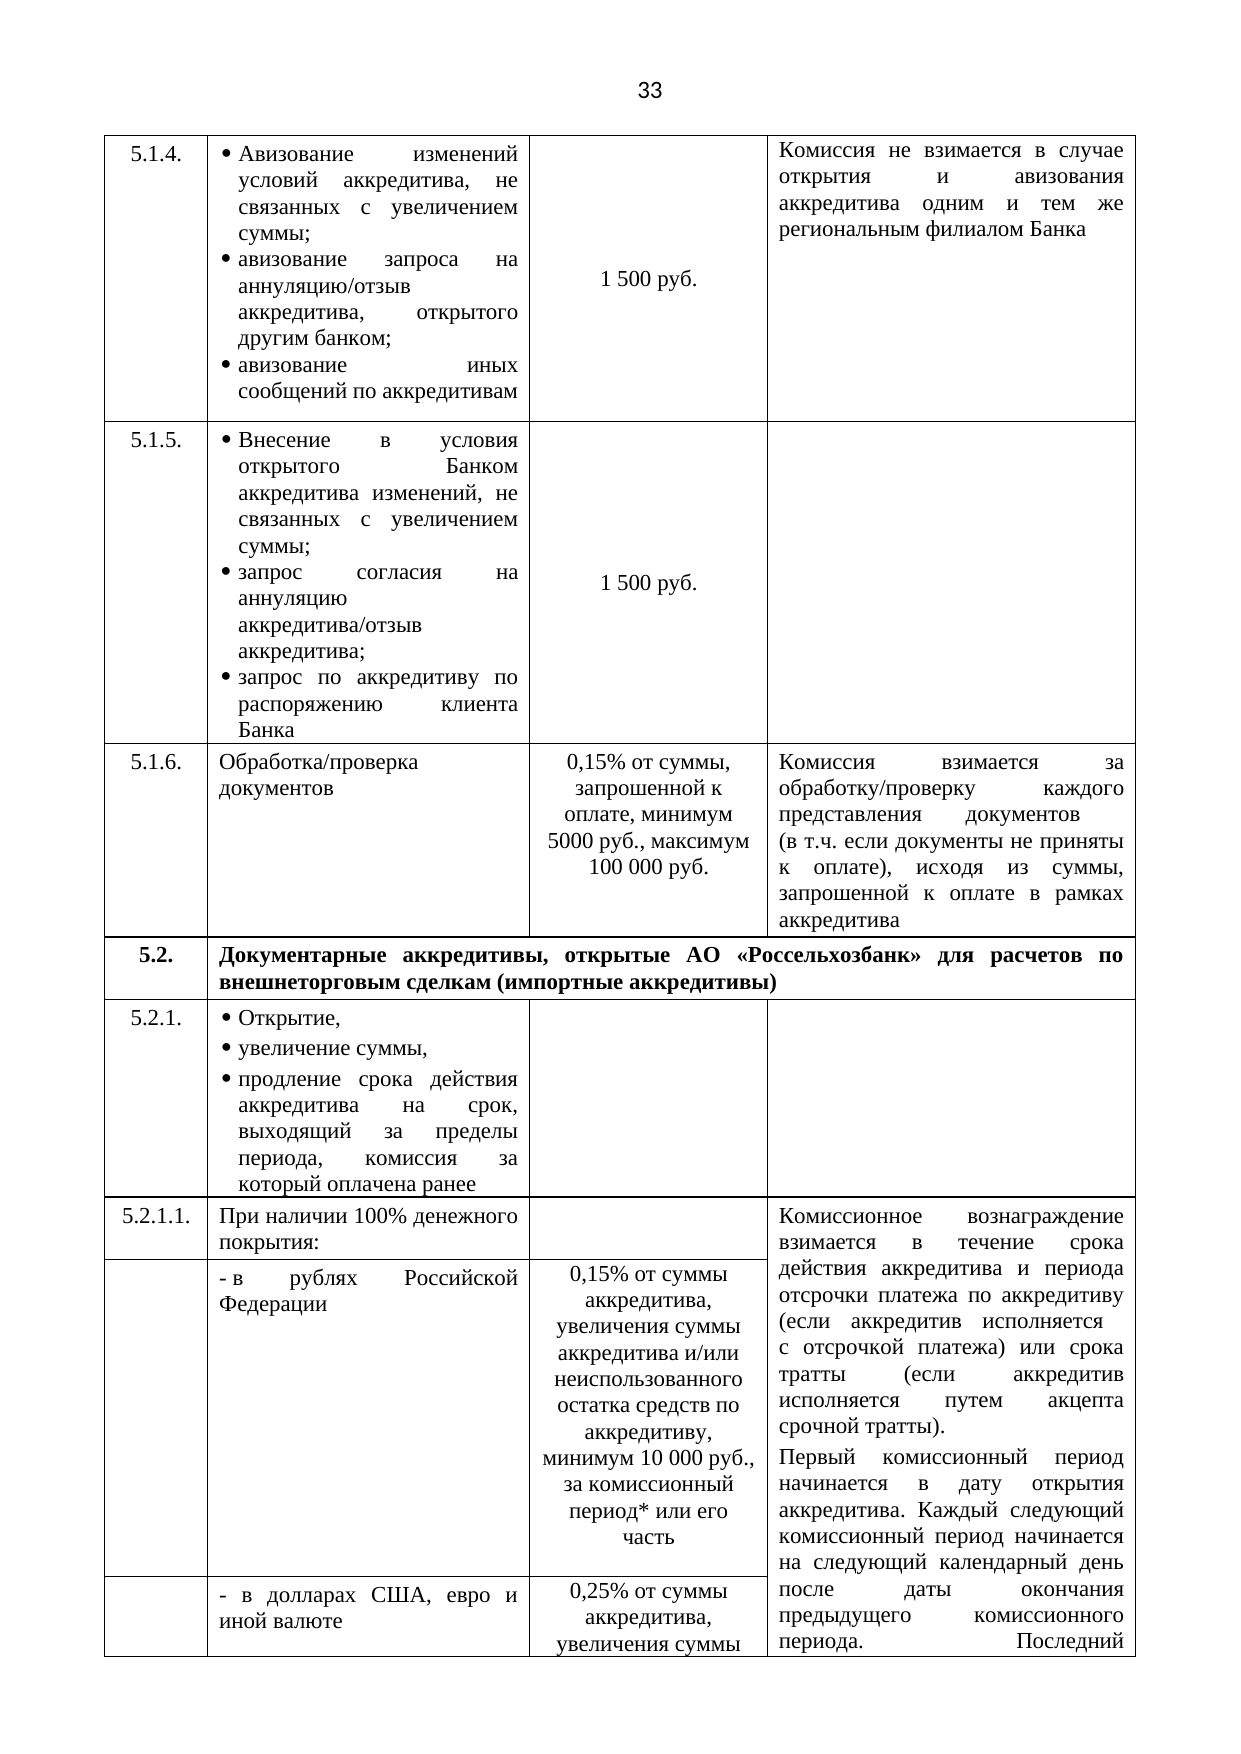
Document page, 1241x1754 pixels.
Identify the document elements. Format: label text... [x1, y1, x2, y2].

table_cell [208, 1577, 529, 1656]
table_cell При наличии 100% денежного покрытия: [208, 1198, 529, 1258]
table_cell 5.1.5. [105, 422, 207, 742]
table_cell 1 500 руб. [530, 422, 767, 742]
table_cell [105, 1577, 207, 1656]
table_cell Обработка/проверка документов [208, 744, 529, 936]
table_cell Комиссия не взимается в случае открытия и авизования аккредитива одним и тем же региональным филиалом Банка [768, 136, 1135, 421]
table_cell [530, 1577, 767, 1656]
table_cell Комиссия взимается за обработку/проверку каждого представления документов (в т.ч. если документы не приняты к оплате), исходя из суммы, запрошенной к оплате в рамках аккредитива [768, 744, 1135, 936]
table_cell Открытие, увеличение суммы, продление срока действия аккредитива на срок, выходящий за пределы периода, комиссия за который оплачена ранее [208, 1000, 529, 1196]
table_cell Документарные аккредитивы, открытые АО «Россельхозбанк» для расчетов по внешнеторговым сделкам (импортные аккредитивы) [208, 938, 1135, 998]
table_cell Комиссионное вознаграждение взимается в течение срока действия аккредитива и периода отсрочки платежа по аккредитиву (если аккредитив исполняется с отсрочкой платежа) или срока тратты (если аккредитив исполняется путем акцепта срочной тратты). Первый комиссионный период начинается в дату открытия аккредитива. Каждый следующий комиссионный период начинается на следующий календарный день после даты окончания предыдущего комиссионного периода. Последний комиссионный период заканчивается в дату окончания срока действия аккредитива или в дату последнего отсроченного платежа по аккредитиву (если аккредитив исполняется с отсрочкой платежа) или в самую позднюю дату оплаты срочной тратты (если аккредитив исполняется путем акцепта срочной тратты). В расчет комиссионного вознаграждения включаются как первый, так и последний дни комиссионного периода. Расчет суммы комиссии производится от суммы аккредитива/тратты по состоянию на дату открытия аккредитива/на дату начала очередного комиссионного периода. Комиссия уплачивается в дату открытия аккредитива/в первый рабочий день соответствующего комиссионного периода. При внесении в условия открытого аккредитива изменений, связанных с увеличением суммы, комиссия рассчитывается от суммы увеличения и уплачивается в дату осуществления операции за период, который начинается в дату внесения изменения и заканчивается в дату окончания текущего комиссионного периода. Если в комиссионный период, за который была уплачена комиссия, был совершен платеж по аккредитиву/был совершен акцепт или платеж по тратте/сумма аккредитива была уменьшена/ аккредитив был закрыт, сумма комиссии не пересчитывается и не возвращается Банком. [768, 1198, 1135, 1656]
table_cell [530, 1000, 767, 1196]
table_cell [105, 1260, 207, 1576]
table_cell Авизование изменений условий аккредитива, не связанных с увеличением суммы; авизование запроса на аннуляцию/отзыв аккредитива, открытого другим банком; авизование иных сообщений по аккредитивам [208, 136, 529, 421]
table_cell 5.1.6. [105, 744, 207, 936]
table_cell - в рублях Российской Федерации [208, 1260, 529, 1576]
table_cell 0,15% от суммы, запрошенной к оплате, минимум 5000 руб., максимум 100 000 руб. [530, 744, 767, 936]
table_cell [768, 422, 1135, 742]
table_cell 5.1.4. [105, 136, 207, 421]
table_cell 1 500 руб. [530, 136, 767, 421]
table_cell 5.2. [105, 938, 207, 998]
table_cell 5.2.1. [105, 1000, 207, 1196]
table_cell 0,15% от суммы аккредитива, увеличения суммы аккредитива и/или неиспользованного остатка средств по аккредитиву, минимум 10 000 руб., за комиссионный период* или его часть [530, 1260, 767, 1576]
table_cell [530, 1198, 767, 1258]
table_cell [768, 1000, 1135, 1196]
table_cell Внесение в условия открытого Банком аккредитива изменений, не связанных с увеличением суммы; запрос согласия на аннуляцию аккредитива/отзыв аккредитива; запрос по аккредитиву по распоряжению клиента Банка [208, 422, 529, 742]
table_cell 5.2.1.1. [105, 1198, 207, 1258]
